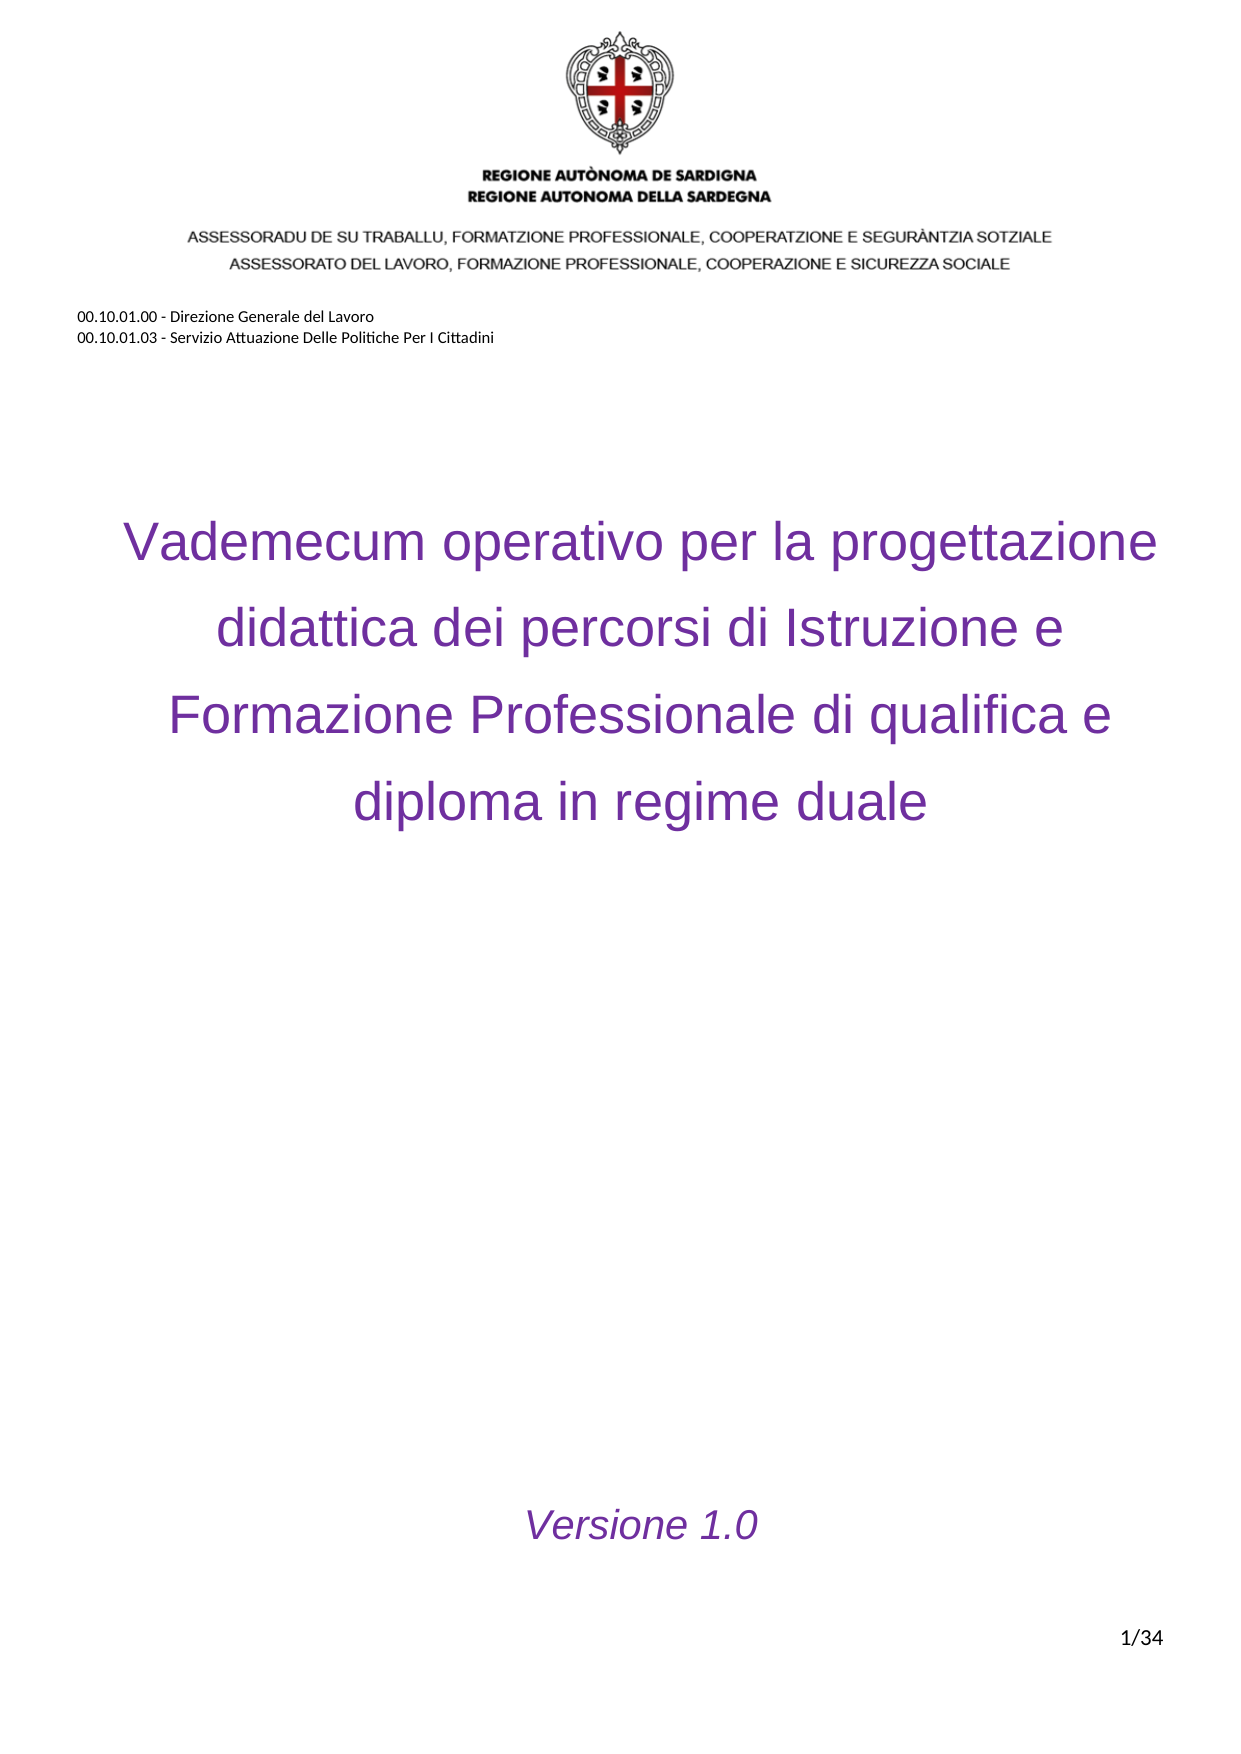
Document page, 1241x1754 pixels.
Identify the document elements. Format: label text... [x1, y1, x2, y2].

title Vademecum operativo per la progettazione didattica dei percorsi di Istruzione e Formazione Professionale di qualifica e diploma in regime duale [118, 491, 1163, 838]
picture [174, 14, 1066, 307]
title Versione 1.0 [118, 1470, 1163, 1557]
